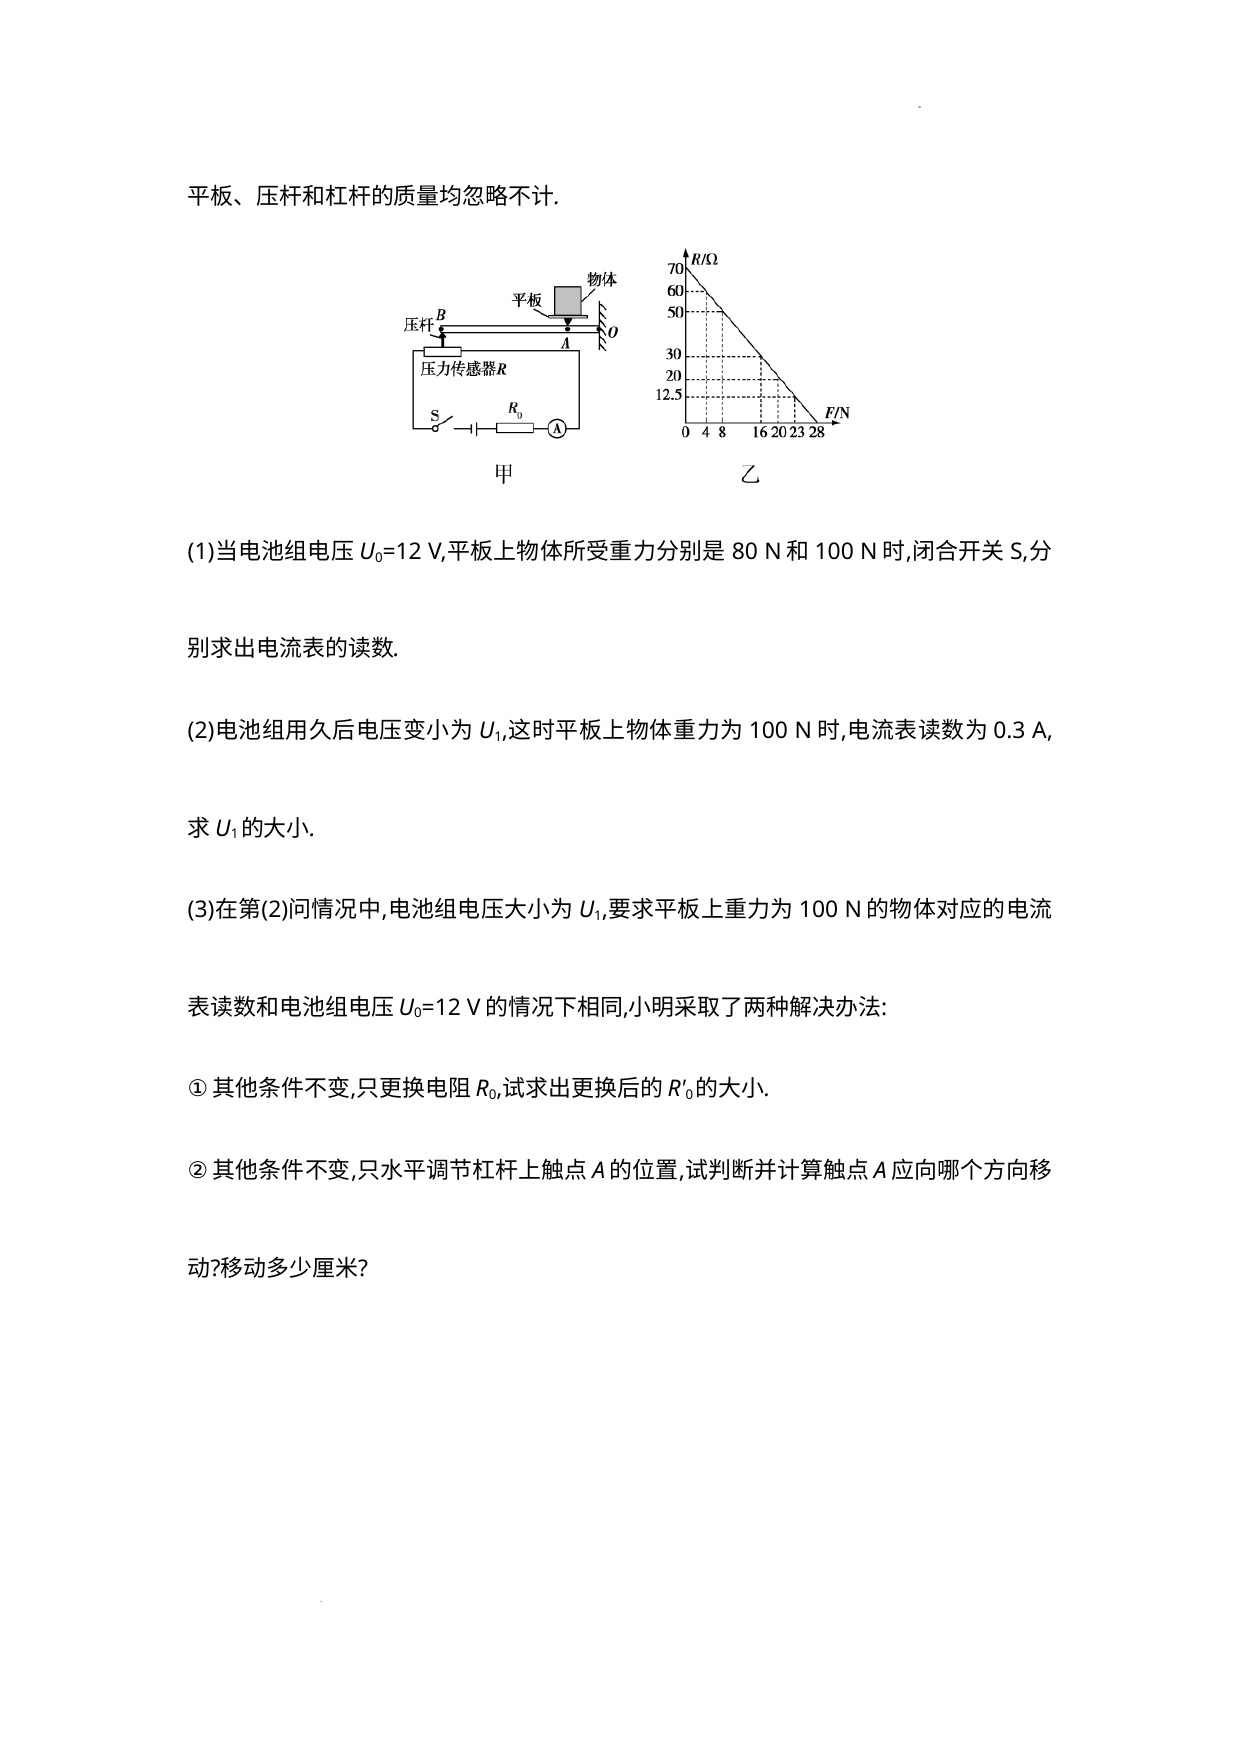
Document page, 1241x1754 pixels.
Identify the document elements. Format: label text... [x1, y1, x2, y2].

text (3)在第(2)问情况中,电池组电压大小为U1,要求平板上重力为100 N的物体对应的电流表读数和电池组电压U0=12 V的情况下相同,小明采取了两种解决办法: [187, 875, 1053, 1038]
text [187, 162, 1053, 227]
text (2)电池组用久后电压变小为U1,这时平板上物体重力为100 N时,电流表读数为0.3 A,求U1的大小. [187, 696, 1053, 859]
text ①其他条件不变,只更换电阻R0,试求出更换后的R'0的大小. [187, 1054, 1053, 1119]
text (1)当电池组电压U0=12 V,平板上物体所受重力分别是80 N和100 N时,闭合开关S,分别求出电流表的读数. [187, 517, 1053, 679]
text ②其他条件不变,只水平调节杠杆上触点A的位置,试判断并计算触点A应向哪个方向移动?移动多少厘米? [187, 1136, 1053, 1299]
picture [383, 243, 857, 487]
